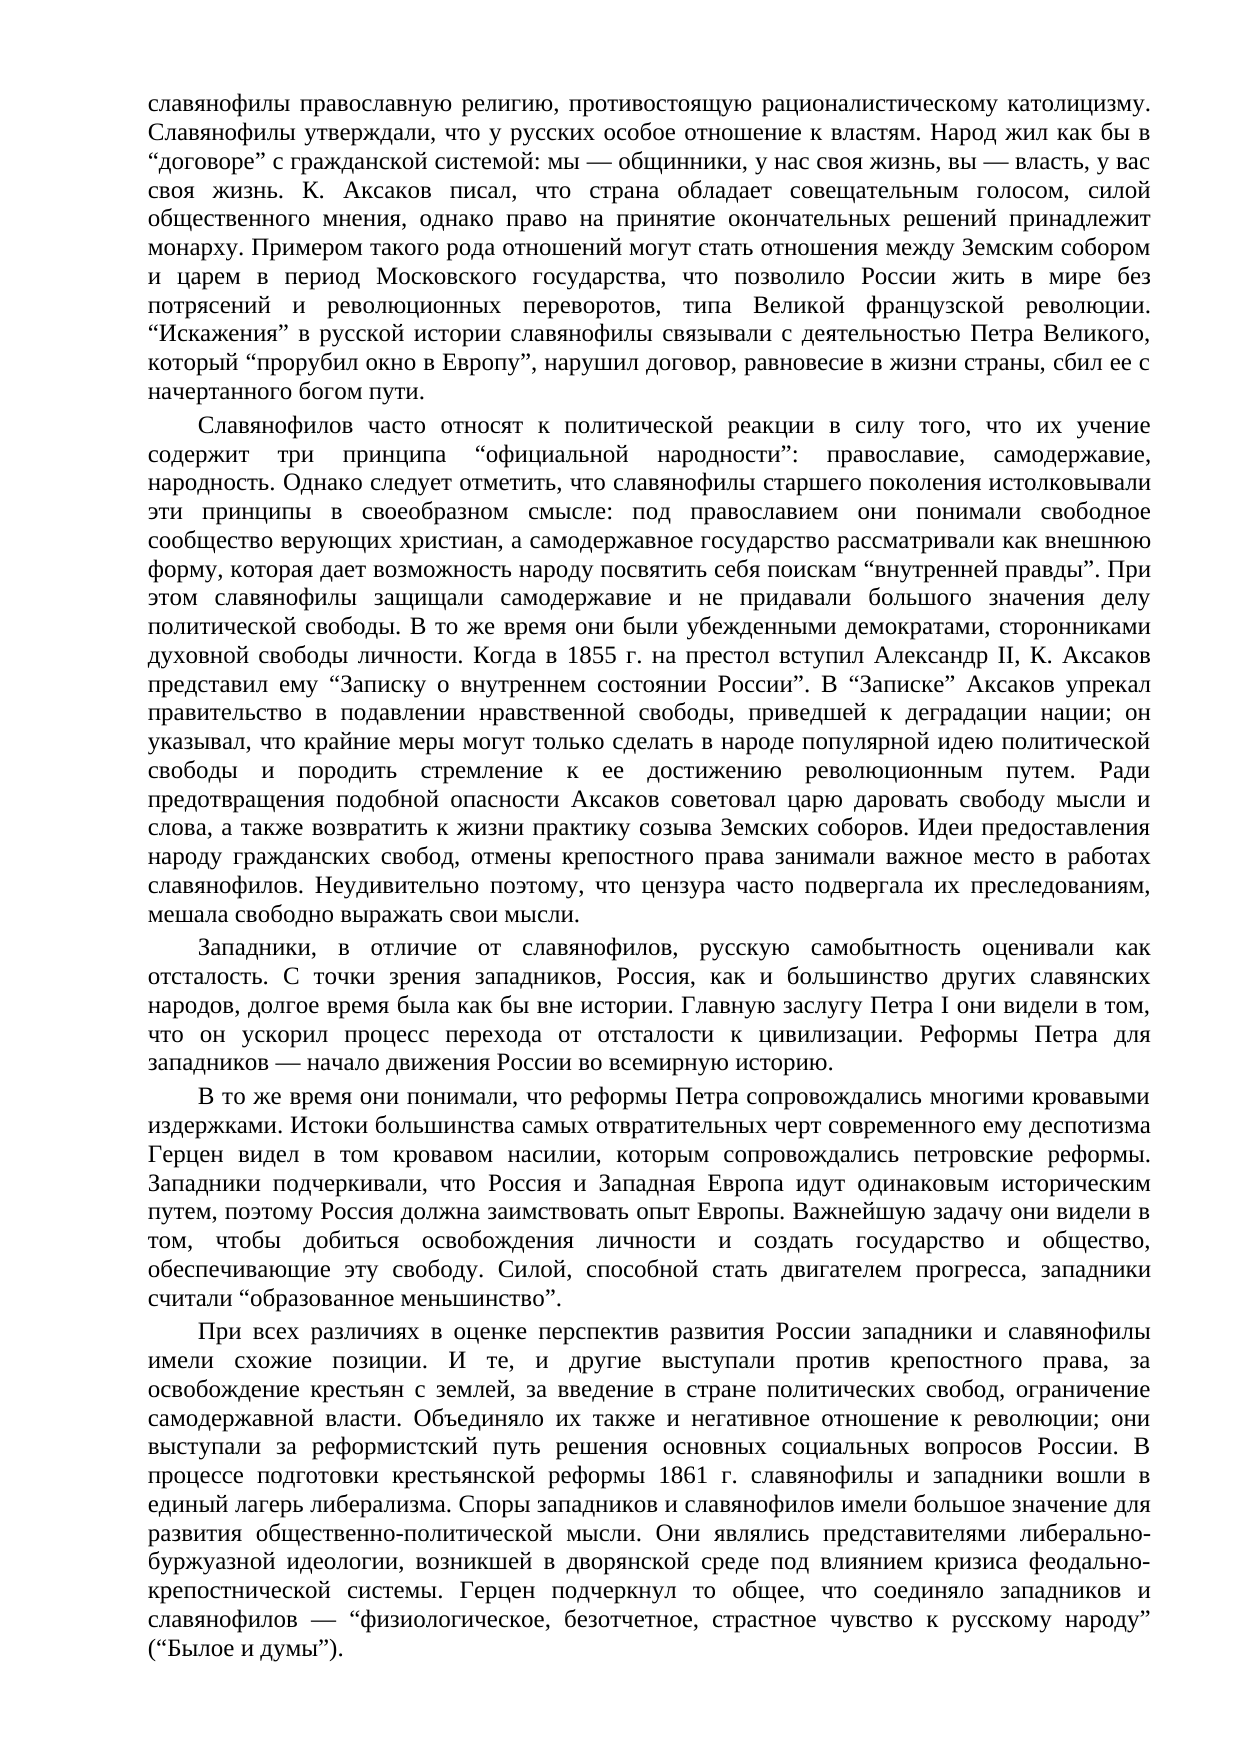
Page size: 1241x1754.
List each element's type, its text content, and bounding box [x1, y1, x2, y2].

text Западники, в отличие от славянофилов, русскую самобытность оценивали как отсталость. С точки зрения западников, Россия, как и большинство других славянских народов, долгое время была как бы вне истории. Главную заслугу Петра I они видели в том, что он ускорил процесс перехода от отсталости к цивилизации. Реформы Петра для западников — начало движения России во всемирную историю. [148, 932, 1152, 1076]
text В то же время они понимали, что реформы Петра сопровождались многими кровавыми издержками. Истоки большинства самых отвратительных черт современного ему деспотизма Герцен видел в том кровавом насилии, которым сопровождались петровские реформы. Западники подчеркивали, что Россия и Западная Европа идут одинаковым историческим путем, поэтому Россия должна заимствовать опыт Европы. Важнейшую задачу они видели в том, чтобы добиться освобождения личности и создать государство и общество, обеспечивающие эту свободу. Силой, способной стать двигателем прогресса, западники считали “образованное меньшинство”. [148, 1081, 1152, 1311]
text Славянофилов часто относят к политической реакции в силу того, что их учение содержит три принципа “официальной народности”: православие, самодержавие, народность. Однако следует отметить, что славянофилы старшего поколения истолковывали эти принципы в своеобразном смысле: под православием они понимали свободное сообщество верующих христиан, а самодержавное государство рассматривали как внешнюю форму, которая дает возможность народу посвятить себя поискам “внутренней правды”. При этом славянофилы защищали самодержавие и не придавали большого значения делу политической свободы. В то же время они были убежденными демократами, сторонниками духовной свободы личности. Когда в 1855 г. на престол вступил Александр II, К. Аксаков представил ему “Записку о внутреннем состоянии России”. В “Записке” Аксаков упрекал правительство в подавлении нравственной свободы, приведшей к деградации нации; он указывал, что крайние меры могут только сделать в народе популярной идею политической свободы и породить стремление к ее достижению революционным путем. Ради предотвращения подобной опасности Аксаков советовал царю даровать свободу мысли и слова, а также возвратить к жизни практику созыва Земских соборов. Идеи предоставления народу гражданских свобод, отмены крепостного права занимали важное место в работах славянофилов. Неудивительно поэтому, что цензура часто подвергала их преследованиям, мешала свободно выражать свои мысли. [148, 410, 1152, 927]
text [148, 88, 1152, 405]
text При всех различиях в оценке перспектив развития России западники и славянофилы имели схожие позиции. И те, и другие выступали против крепостного права, за освобождение крестьян с землей, за введение в стране политических свобод, ограничение самодержавной власти. Объединяло их также и негативное отношение к революции; они выступали за реформистский путь решения основных социальных вопросов России. В процессе подготовки крестьянской реформы 1861 г. славянофилы и западники вошли в единый лагерь либерализма. Споры западников и славянофилов имели большое значение для развития общественно-политической мысли. Они являлись представителями либерально-буржуазной идеологии, возникшей в дворянской среде под влиянием кризиса феодально-крепостнической системы. Герцен подчеркнул то общее, что соединяло западников и славянофилов — “физиологическое, безотчетное, страстное чувство к русскому народу” (“Былое и думы”). [148, 1316, 1152, 1661]
